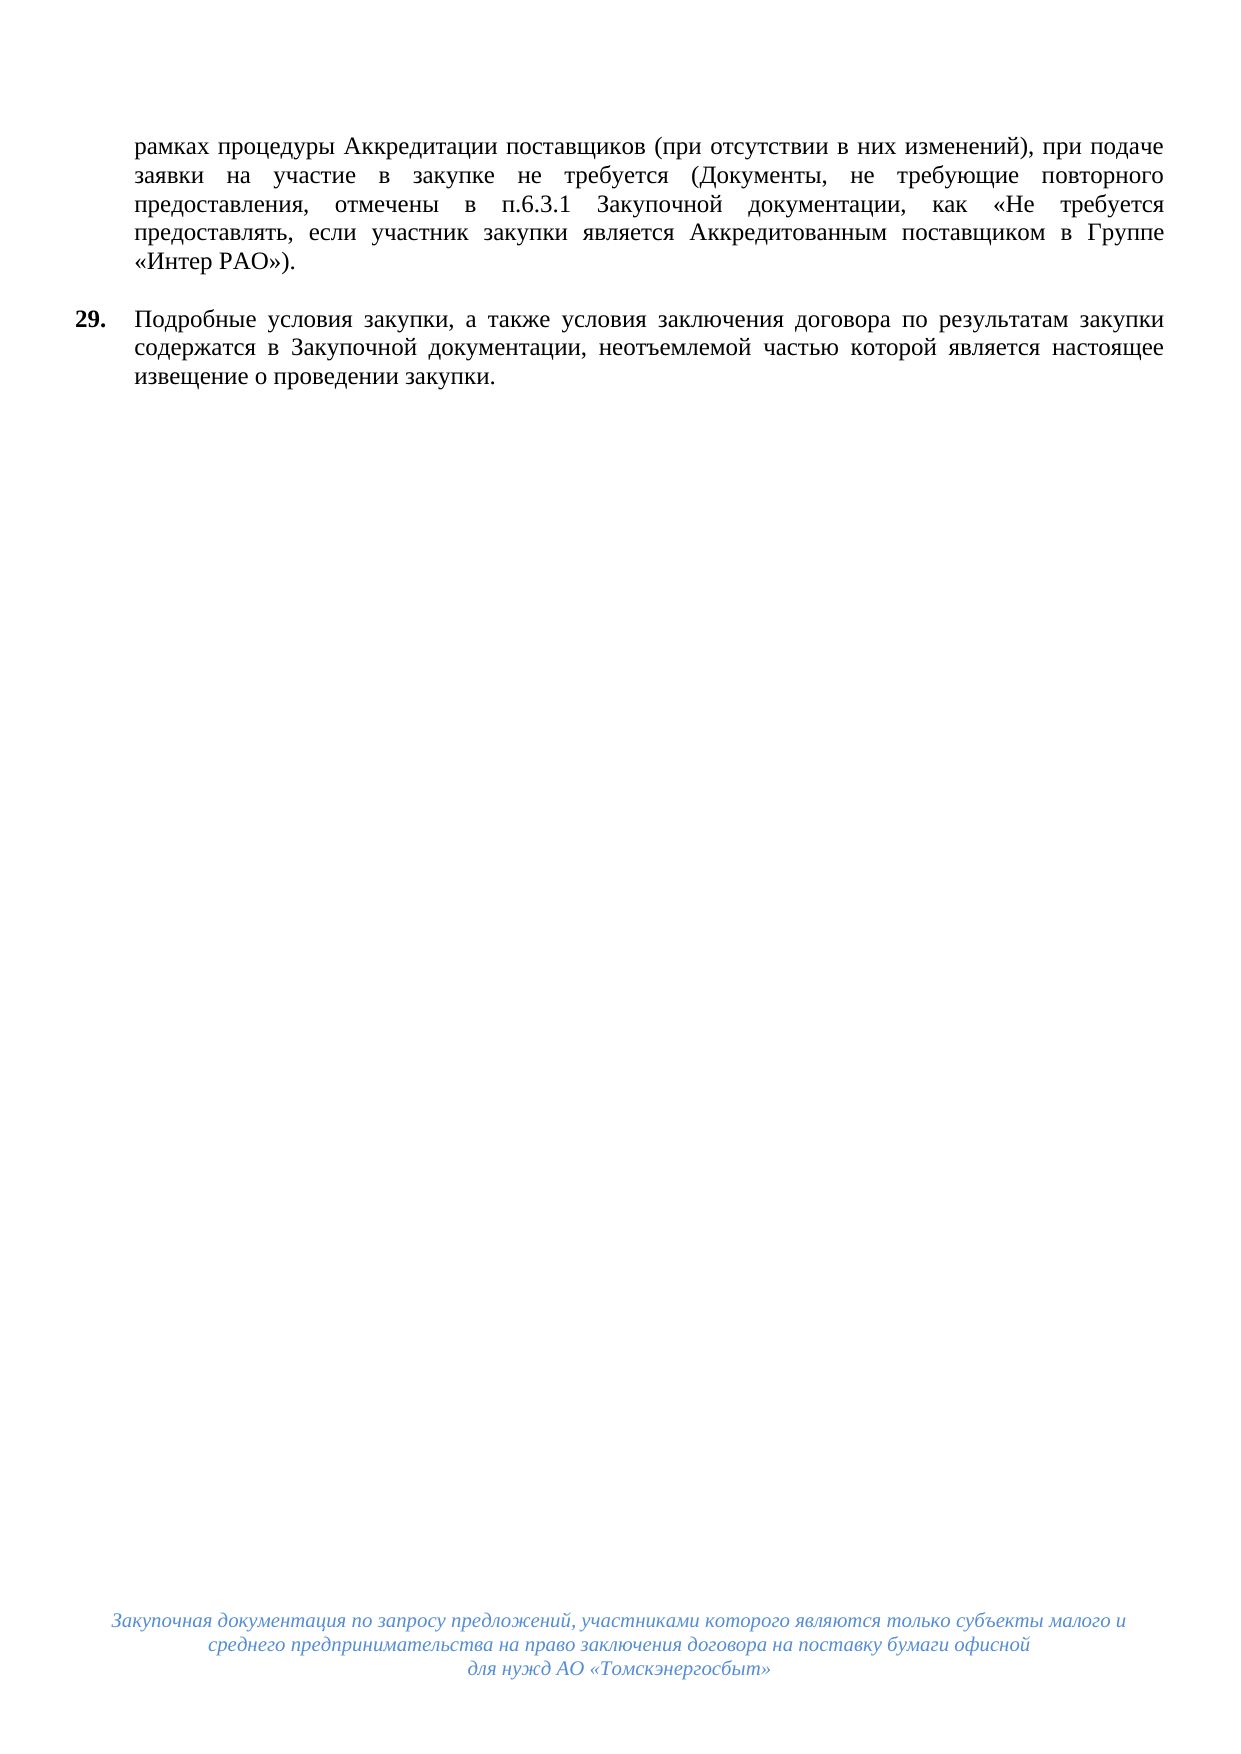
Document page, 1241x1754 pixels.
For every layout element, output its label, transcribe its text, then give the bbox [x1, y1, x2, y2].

list Подробные условия закупки, а также условия заключения договора по результатам закупки содержатся в Закупочной документации, неотъемлемой частью которой является настоящее извещение о проведении закупки. [75, 304, 1165, 390]
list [75, 131, 1165, 275]
